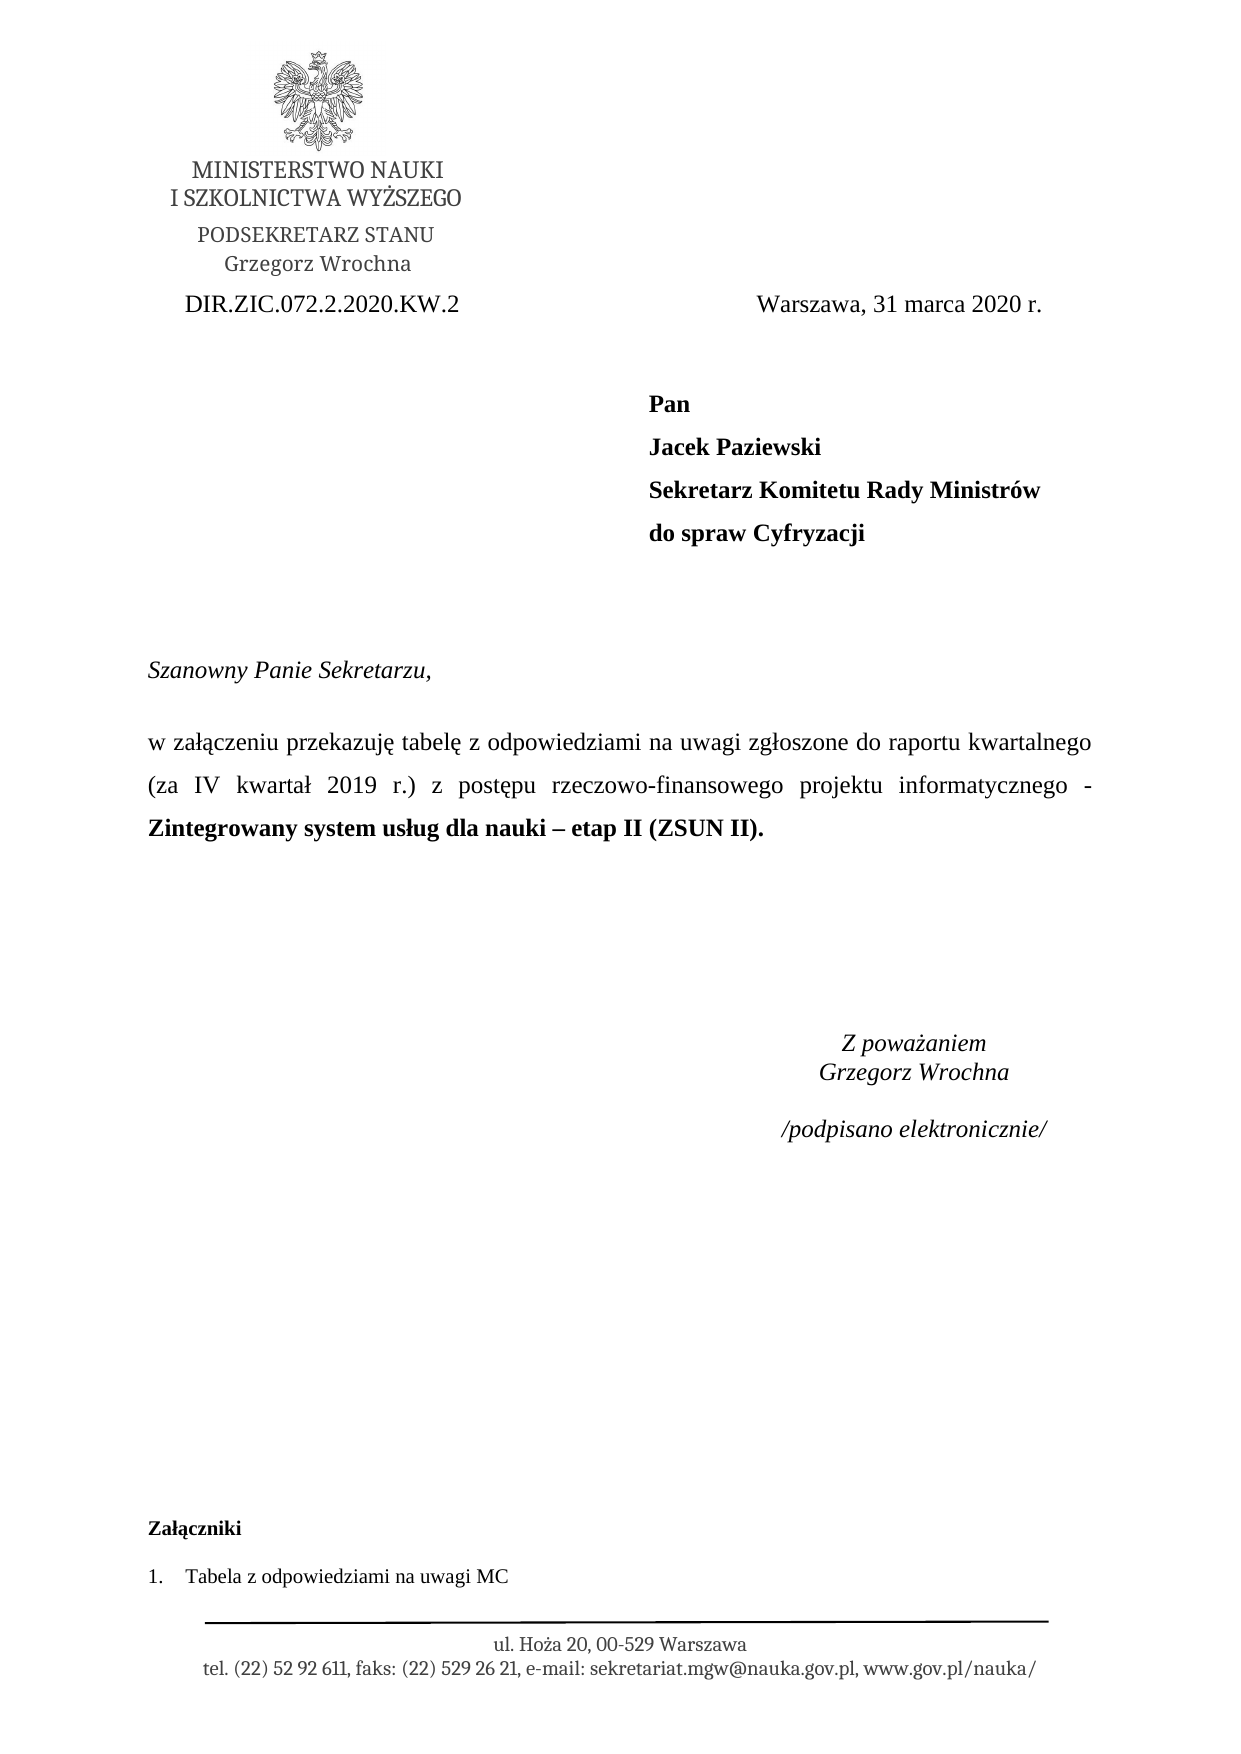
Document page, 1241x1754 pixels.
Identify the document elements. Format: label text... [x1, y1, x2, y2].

text Jacek Paziewski [640, 432, 1092, 461]
text Załączniki [148, 1516, 1092, 1540]
text Grzegorz Wrochna [738, 1057, 1092, 1086]
text /podpisano elektronicznie/ [738, 1114, 1092, 1143]
text Pan [640, 389, 1092, 417]
text w załączeniu przekazuję tabelę z odpowiedziami na uwagi zgłoszone do raportu kwartalnego (za IV kwartał 2019 r.) z postępu rzeczowo-finansowego projektu informatycznego - Zintegrowany system usług dla nauki – etap II (ZSUN II). [148, 727, 1092, 842]
text do spraw Cyfryzacji [640, 518, 1092, 547]
picture [246, 41, 386, 156]
text Szanowny Panie Sekretarzu, [148, 655, 1092, 684]
text Sekretarz Komitetu Rady Ministrów [640, 475, 1092, 504]
text Z poważaniem [738, 1028, 1092, 1057]
list Tabela z odpowiedziami na uwagi MC [148, 1564, 1092, 1588]
